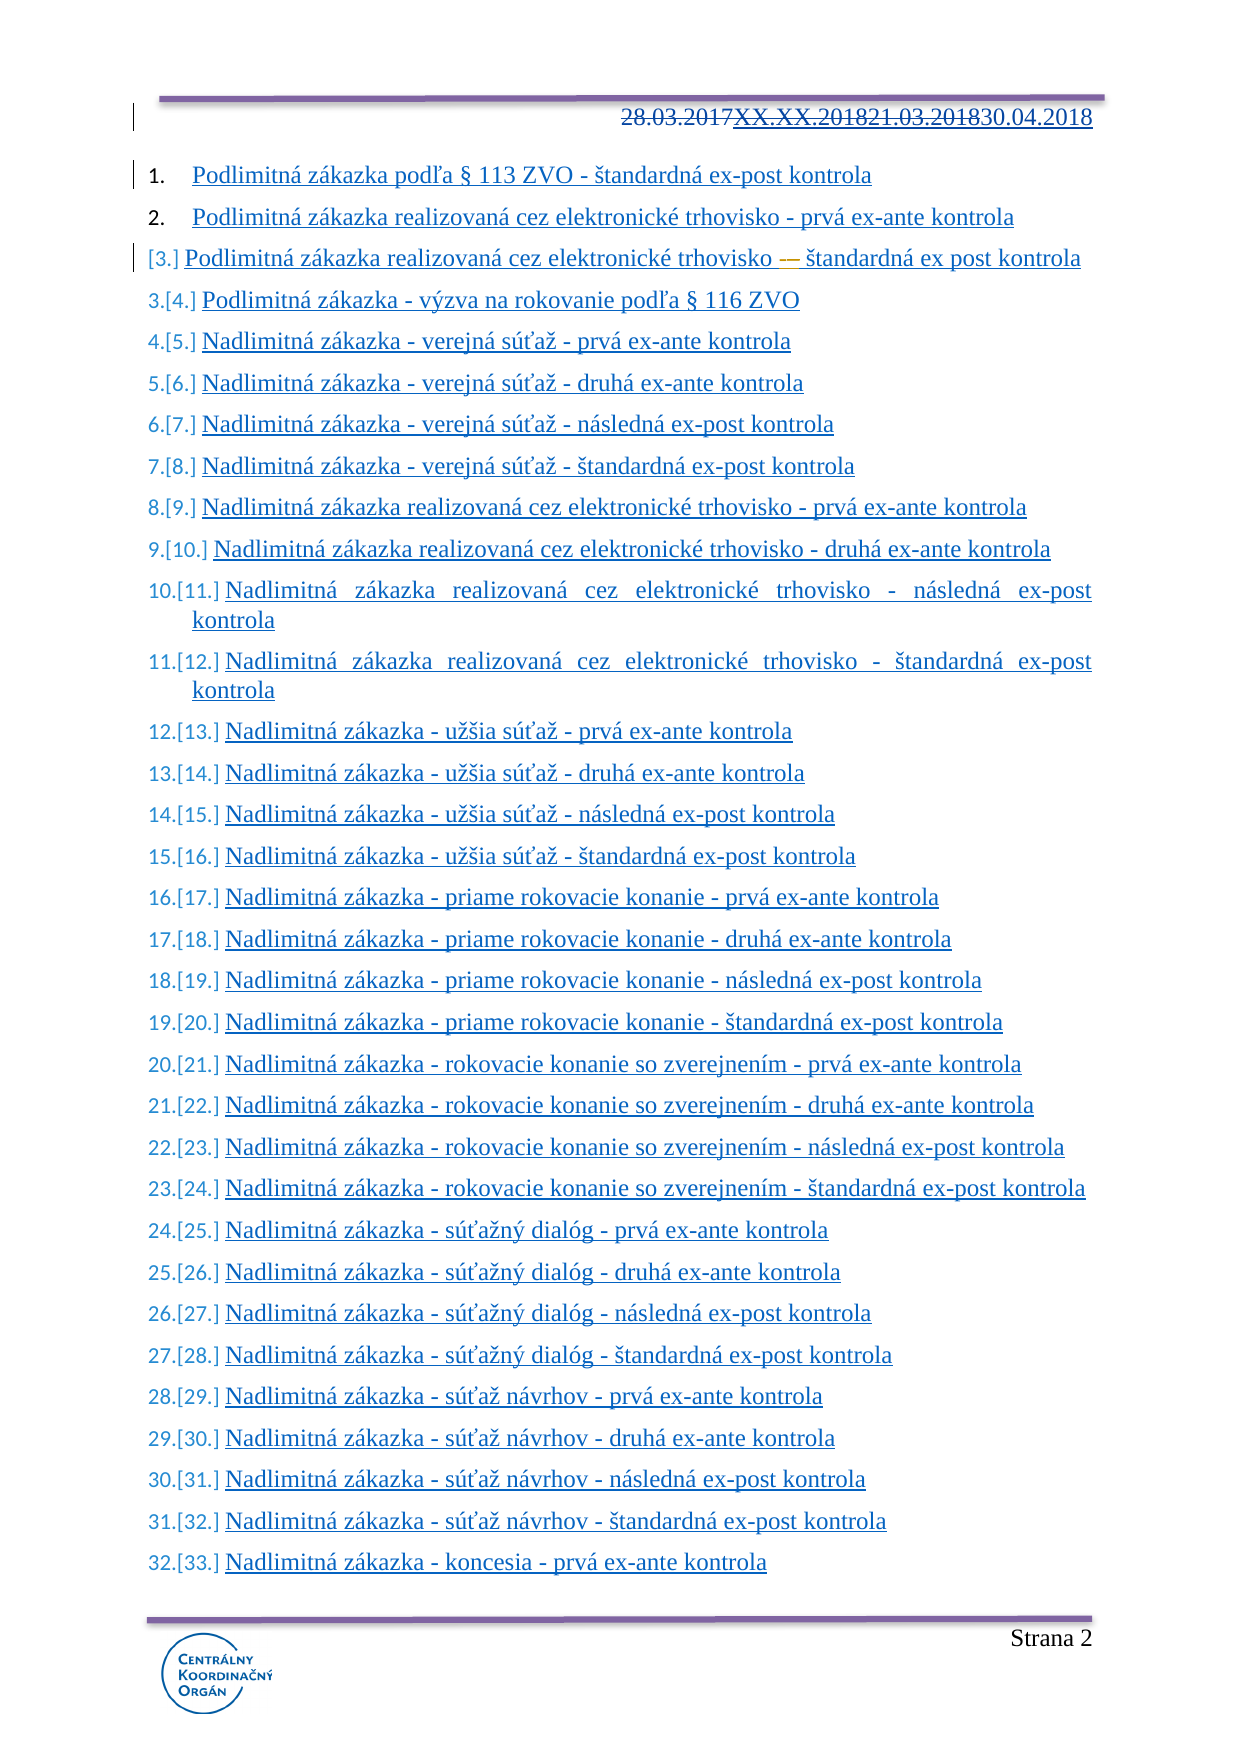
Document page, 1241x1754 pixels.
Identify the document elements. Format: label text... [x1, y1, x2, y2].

list Podlimitná zákazka - výzva na rokovanie podľa § 116 ZVO [148, 285, 1093, 314]
list Nadlimitná zákazka - súťažný dialóg - prvá ex-ante kontrola [148, 1215, 1093, 1244]
list Nadlimitná zákazka - užšia súťaž - druhá ex-ante kontrola [148, 758, 1093, 787]
list Podlimitná zákazka realizovaná cez elektronické trhovisko - prvá ex-ante kontrola [148, 202, 1093, 231]
list Nadlimitná zákazka - priame rokovacie konanie - prvá ex-ante kontrola [148, 882, 1093, 912]
list Nadlimitná zákazka - súťažný dialóg - druhá ex-ante kontrola [148, 1257, 1093, 1286]
list Nadlimitná zákazka - priame rokovacie konanie - štandardná ex-post kontrola [148, 1007, 1093, 1036]
list Nadlimitná zákazka - verejná súťaž - prvá ex-ante kontrola [148, 326, 1093, 355]
list Nadlimitná zákazka - rokovacie konanie so zverejnením - štandardná ex-post kontrola [148, 1173, 1093, 1202]
list Nadlimitná zákazka - priame rokovacie konanie - druhá ex-ante kontrola [148, 924, 1093, 953]
list Nadlimitná zákazka - súťažný dialóg - následná ex-post kontrola [148, 1298, 1093, 1327]
list Nadlimitná zákazka realizovaná cez elektronické trhovisko - následná ex-post kontrola [148, 576, 1093, 633]
list Nadlimitná zákazka - súťaž návrhov - následná ex-post kontrola [148, 1464, 1093, 1493]
list Nadlimitná zákazka - rokovacie konanie so zverejnením - druhá ex-ante kontrola [148, 1090, 1093, 1119]
list Nadlimitná zákazka - koncesia - prvá ex-ante kontrola [148, 1547, 1093, 1577]
list Nadlimitná zákazka - súťaž návrhov - štandardná ex-post kontrola [148, 1506, 1093, 1535]
list Nadlimitná zákazka - priame rokovacie konanie - následná ex-post kontrola [148, 966, 1093, 995]
list Nadlimitná zákazka - súťažný dialóg - štandardná ex-post kontrola [148, 1340, 1093, 1369]
list Podlimitná zákazka realizovaná cez elektronické trhovisko štandardná ex post kontrola [148, 243, 1093, 272]
picture [159, 1631, 272, 1713]
list Nadlimitná zákazka - užšia súťaž - prvá ex-ante kontrola [148, 716, 1093, 745]
list Nadlimitná zákazka - súťaž návrhov - druhá ex-ante kontrola [148, 1423, 1093, 1452]
list Nadlimitná zákazka - užšia súťaž - následná ex-post kontrola [148, 799, 1093, 828]
list Nadlimitná zákazka - rokovacie konanie so zverejnením - následná ex-post kontrola [148, 1132, 1093, 1161]
list Podlimitná zákazka podľa § 113 ZVO - štandardná ex-post kontrola [148, 160, 1093, 189]
list Nadlimitná zákazka - verejná súťaž - druhá ex-ante kontrola [148, 368, 1093, 397]
list Nadlimitná zákazka - súťaž návrhov - prvá ex-ante kontrola [148, 1381, 1093, 1410]
list Nadlimitná zákazka realizovaná cez elektronické trhovisko - prvá ex-ante kontrola [148, 492, 1093, 522]
list Nadlimitná zákazka realizovaná cez elektronické trhovisko - druhá ex-ante kontrola [148, 534, 1093, 563]
list Nadlimitná zákazka realizovaná cez elektronické trhovisko - štandardná ex-post kontrola [148, 646, 1093, 704]
list Nadlimitná zákazka - verejná súťaž - štandardná ex-post kontrola [148, 451, 1093, 480]
list Nadlimitná zákazka - verejná súťaž - následná ex-post kontrola [148, 409, 1093, 438]
list Nadlimitná zákazka - rokovacie konanie so zverejnením - prvá ex-ante kontrola [148, 1049, 1093, 1078]
list Nadlimitná zákazka - užšia súťaž - štandardná ex-post kontrola [148, 841, 1093, 870]
